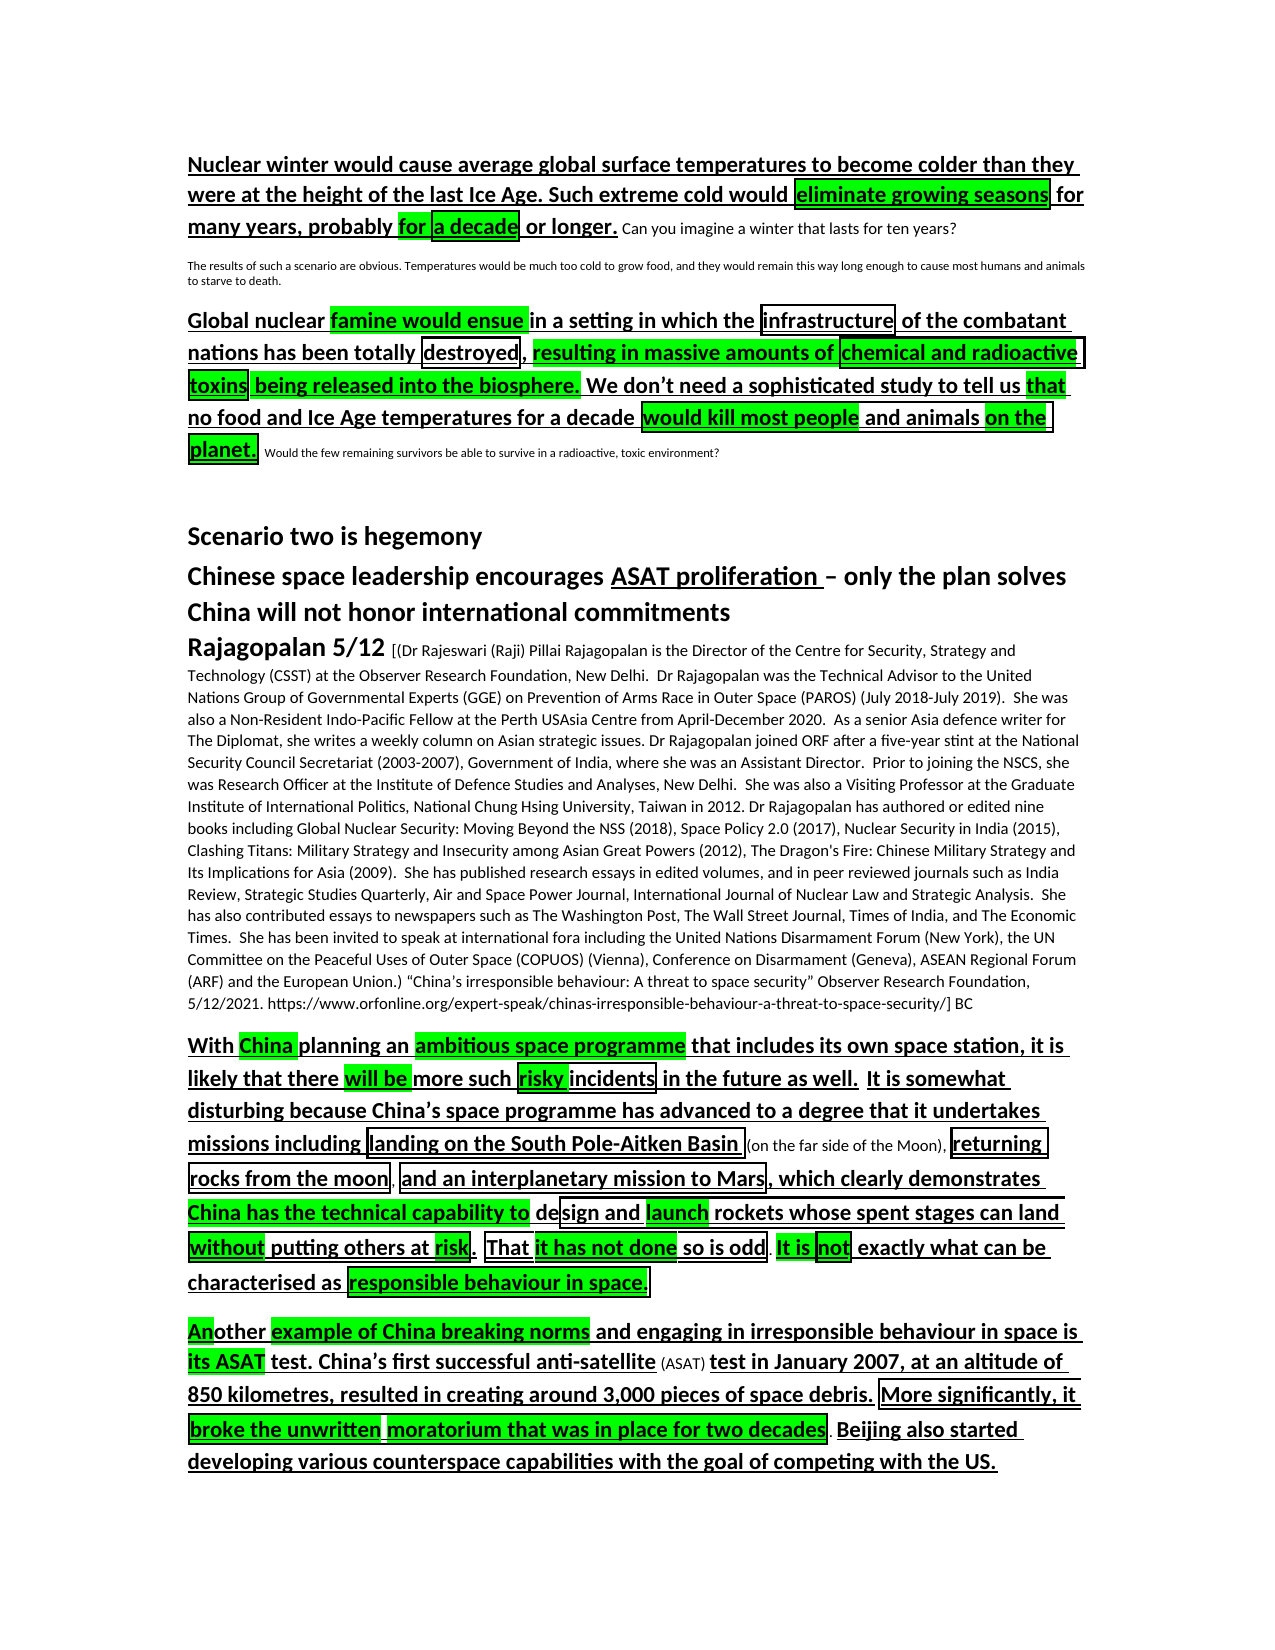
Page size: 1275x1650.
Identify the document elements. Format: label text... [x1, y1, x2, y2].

text The results of such a scenario are obvious. Temperatures would be much too cold to grow food, and they would remain this way long enough to cause most humans and animals to starve to death. [187, 258, 1087, 289]
text Global nuclear famine would ensue in a setting in which the infrastructure of the combatant nations has been totally destroyed, resulting in massive amounts of chemical and radioactive toxins being released into the biosphere. We don’t need a sophisticated study to tell us that no food and Ice Age temperatures for a decade would kill most people and animals on the planet. Would the few remaining survivors be able to survive in a radioactive, toxic environment? [187, 304, 1087, 465]
text Rajagopalan 5/12 [(Dr Rajeswari (Raji) Pillai Rajagopalan is the Director of the Centre for Security, Strategy and Technology (CSST) at the Observer Research Foundation, New Delhi. Dr Rajagopalan was the Technical Advisor to the United Nations Group of Governmental Experts (GGE) on Prevention of Arms Race in Outer Space (PAROS) (July 2018-July 2019). She was also a Non-Resident Indo-Pacific Fellow at the Perth USAsia Centre from April-December 2020. As a senior Asia defence writer for The Diplomat, she writes a weekly column on Asian strategic issues. Dr Rajagopalan joined ORF after a five-year stint at the National Security Council Secretariat (2003-2007), Government of India, where she was an Assistant Director. Prior to joining the NSCS, she was Research Officer at the Institute of Defence Studies and Analyses, New Delhi. She was also a Visiting Professor at the Graduate Institute of International Politics, National Chung Hsing University, Taiwan in 2012. Dr Rajagopalan has authored or edited nine books including Global Nuclear Security: Moving Beyond the NSS (2018), Space Policy 2.0 (2017), Nuclear Security in India (2015), Clashing Titans: Military Strategy and Insecurity among Asian Great Powers (2012), The Dragon's Fire: Chinese Military Strategy and Its Implications for Asia (2009). She has published research essays in edited volumes, and in peer reviewed journals such as India Review, Strategic Studies Quarterly, Air and Space Power Journal, International Journal of Nuclear Law and Strategic Analysis. She has also contributed essays to newspapers such as The Washington Post, The Wall Street Journal, Times of India, and The Economic Times. She has been invited to speak at international fora including the United Nations Disarmament Forum (New York), the UN Committee on the Peaceful Uses of Outer Space (COPUOS) (Vienna), Conference on Disarmament (Geneva), ASEAN Regional Forum (ARF) and the European Union.) “China’s irresponsible behaviour: A threat to space security” Observer Research Foundation, 5/12/2021. https://www.orfonline.org/expert-speak/chinas-irresponsible-behaviour-a-threat-to-space-security/] BC [187, 630, 1087, 1013]
text Nuclear winter would cause average global surface temperatures to become colder than they were at the height of the last Ice Age. Such extreme cold would eliminate growing seasons for many years, probably for a decade or longer. Can you imagine a winter that lasts for ten years? [187, 150, 1087, 242]
subtitle Chinese space leadership encourages ASAT proliferation – only the plan solves China will not honor international commitments [187, 559, 1087, 628]
text With China planning an ambitious space programme that includes its own space station, it is likely that there will be more such risky incidents in the future as well. It is somewhat disturbing because China’s space programme has advanced to a degree that it undertakes missions including landing on the South Pole-Aitken Basin (on the far side of the Moon), returning rocks from the moon, and an interplanetary mission to Mars, which clearly demonstrates China has the technical capability to design and launch rockets whose spent stages can land without putting others at risk. That it has not done so is odd. It is not exactly what can be characterised as responsible behaviour in space. [187, 1032, 1087, 1298]
subtitle Scenario two is hegemony [187, 519, 1087, 552]
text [187, 1317, 1087, 1475]
